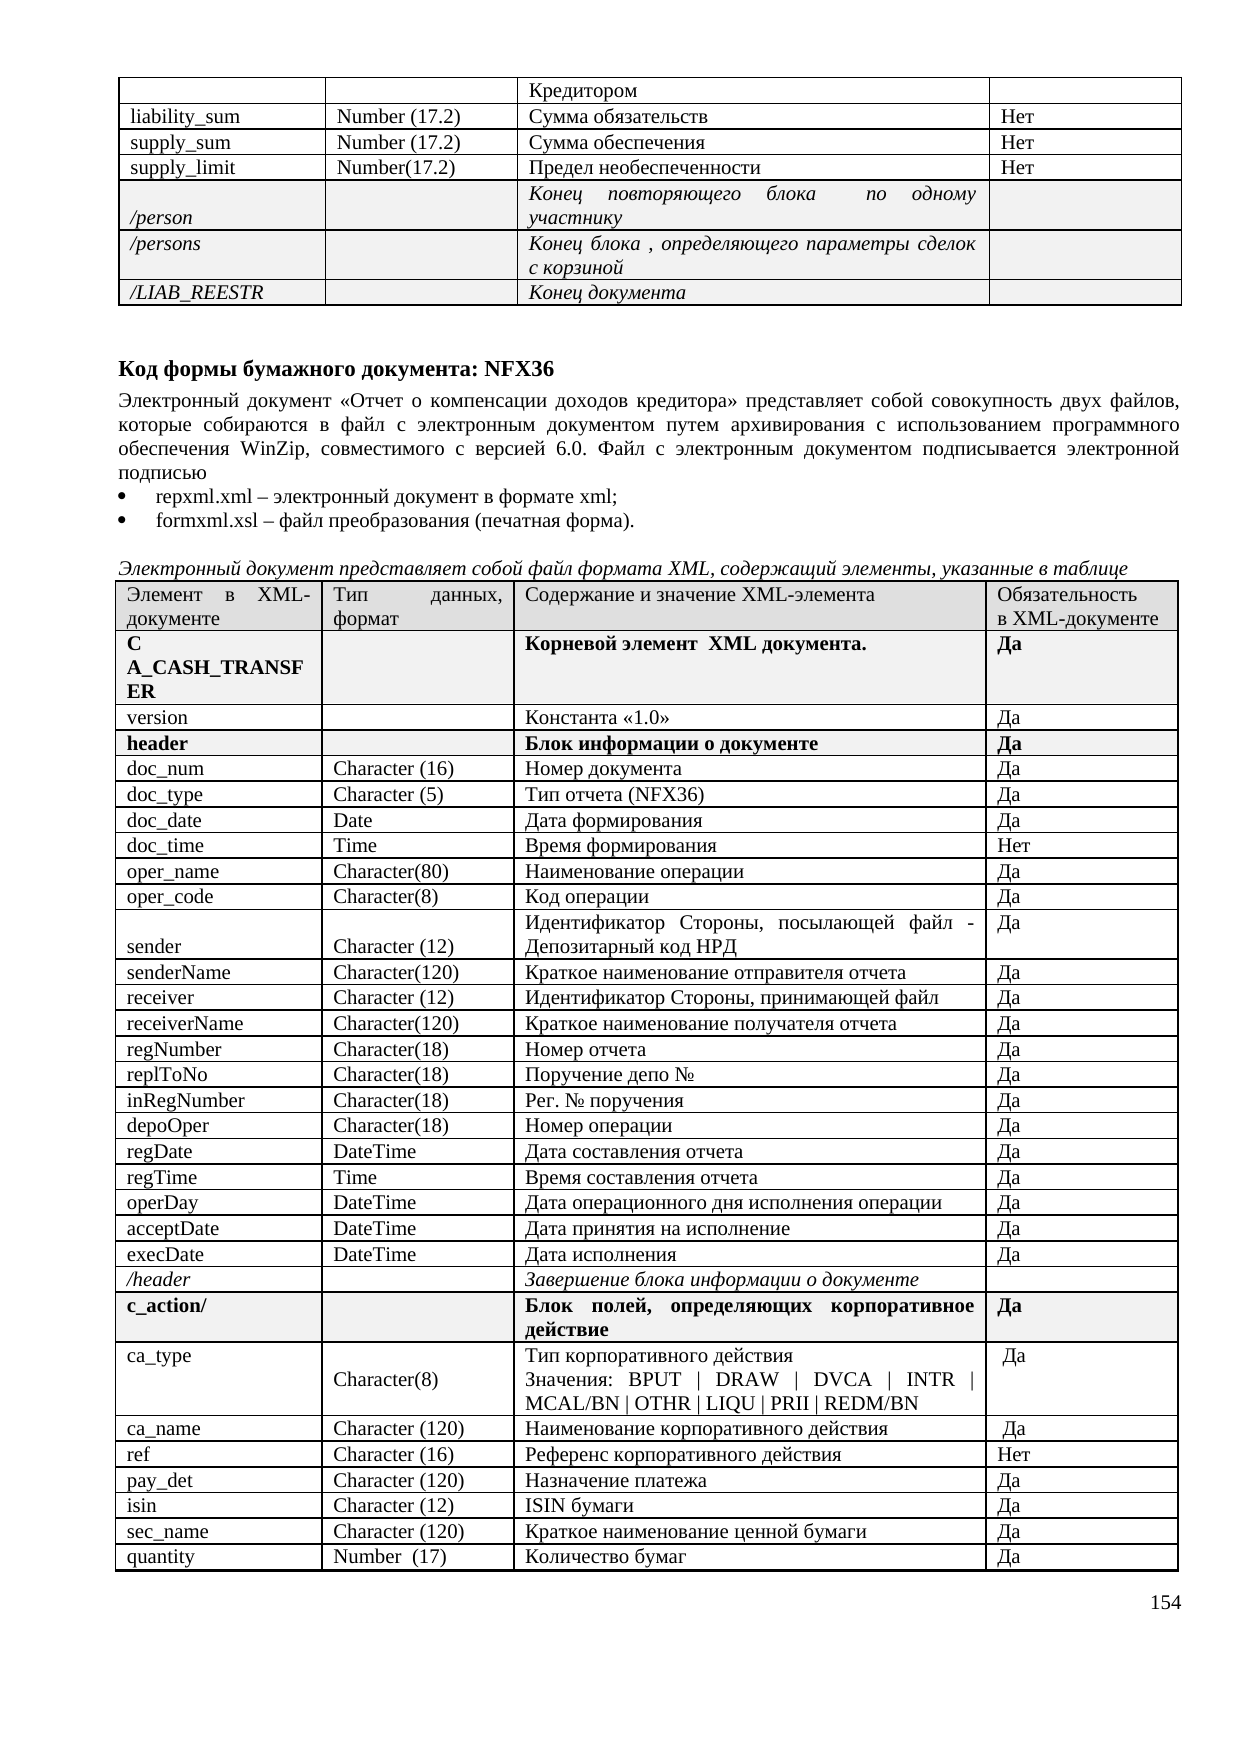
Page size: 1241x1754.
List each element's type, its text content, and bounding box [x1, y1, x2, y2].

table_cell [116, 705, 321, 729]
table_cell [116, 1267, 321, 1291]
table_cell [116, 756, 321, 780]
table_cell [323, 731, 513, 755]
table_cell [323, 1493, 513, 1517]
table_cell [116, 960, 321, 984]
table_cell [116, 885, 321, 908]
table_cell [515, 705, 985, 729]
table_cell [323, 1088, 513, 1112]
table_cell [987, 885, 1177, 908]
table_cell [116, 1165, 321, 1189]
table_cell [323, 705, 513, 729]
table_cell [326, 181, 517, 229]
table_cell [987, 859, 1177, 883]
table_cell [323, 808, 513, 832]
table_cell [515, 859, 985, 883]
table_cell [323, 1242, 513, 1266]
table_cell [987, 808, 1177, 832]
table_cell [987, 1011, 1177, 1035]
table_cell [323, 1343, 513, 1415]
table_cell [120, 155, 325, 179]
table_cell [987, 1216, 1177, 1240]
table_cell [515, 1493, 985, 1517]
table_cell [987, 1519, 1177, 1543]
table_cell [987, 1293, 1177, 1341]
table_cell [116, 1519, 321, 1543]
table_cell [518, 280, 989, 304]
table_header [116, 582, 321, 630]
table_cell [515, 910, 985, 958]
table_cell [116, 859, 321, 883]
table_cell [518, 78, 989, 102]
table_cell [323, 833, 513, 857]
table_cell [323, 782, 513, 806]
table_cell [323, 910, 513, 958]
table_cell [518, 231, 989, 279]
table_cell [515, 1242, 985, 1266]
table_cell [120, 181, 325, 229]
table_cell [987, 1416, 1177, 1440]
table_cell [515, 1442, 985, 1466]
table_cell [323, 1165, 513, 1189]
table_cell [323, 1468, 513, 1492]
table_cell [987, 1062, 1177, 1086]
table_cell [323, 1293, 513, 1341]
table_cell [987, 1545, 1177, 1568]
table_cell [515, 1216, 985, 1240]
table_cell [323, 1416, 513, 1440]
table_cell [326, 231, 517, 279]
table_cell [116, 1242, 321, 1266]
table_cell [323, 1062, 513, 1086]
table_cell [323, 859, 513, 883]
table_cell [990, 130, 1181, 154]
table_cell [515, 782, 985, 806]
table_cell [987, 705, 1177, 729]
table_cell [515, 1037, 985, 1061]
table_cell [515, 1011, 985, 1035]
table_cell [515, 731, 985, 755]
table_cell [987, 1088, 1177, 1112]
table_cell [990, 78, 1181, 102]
list repxml.xml – электронный документ в формате xml; [118, 484, 1181, 508]
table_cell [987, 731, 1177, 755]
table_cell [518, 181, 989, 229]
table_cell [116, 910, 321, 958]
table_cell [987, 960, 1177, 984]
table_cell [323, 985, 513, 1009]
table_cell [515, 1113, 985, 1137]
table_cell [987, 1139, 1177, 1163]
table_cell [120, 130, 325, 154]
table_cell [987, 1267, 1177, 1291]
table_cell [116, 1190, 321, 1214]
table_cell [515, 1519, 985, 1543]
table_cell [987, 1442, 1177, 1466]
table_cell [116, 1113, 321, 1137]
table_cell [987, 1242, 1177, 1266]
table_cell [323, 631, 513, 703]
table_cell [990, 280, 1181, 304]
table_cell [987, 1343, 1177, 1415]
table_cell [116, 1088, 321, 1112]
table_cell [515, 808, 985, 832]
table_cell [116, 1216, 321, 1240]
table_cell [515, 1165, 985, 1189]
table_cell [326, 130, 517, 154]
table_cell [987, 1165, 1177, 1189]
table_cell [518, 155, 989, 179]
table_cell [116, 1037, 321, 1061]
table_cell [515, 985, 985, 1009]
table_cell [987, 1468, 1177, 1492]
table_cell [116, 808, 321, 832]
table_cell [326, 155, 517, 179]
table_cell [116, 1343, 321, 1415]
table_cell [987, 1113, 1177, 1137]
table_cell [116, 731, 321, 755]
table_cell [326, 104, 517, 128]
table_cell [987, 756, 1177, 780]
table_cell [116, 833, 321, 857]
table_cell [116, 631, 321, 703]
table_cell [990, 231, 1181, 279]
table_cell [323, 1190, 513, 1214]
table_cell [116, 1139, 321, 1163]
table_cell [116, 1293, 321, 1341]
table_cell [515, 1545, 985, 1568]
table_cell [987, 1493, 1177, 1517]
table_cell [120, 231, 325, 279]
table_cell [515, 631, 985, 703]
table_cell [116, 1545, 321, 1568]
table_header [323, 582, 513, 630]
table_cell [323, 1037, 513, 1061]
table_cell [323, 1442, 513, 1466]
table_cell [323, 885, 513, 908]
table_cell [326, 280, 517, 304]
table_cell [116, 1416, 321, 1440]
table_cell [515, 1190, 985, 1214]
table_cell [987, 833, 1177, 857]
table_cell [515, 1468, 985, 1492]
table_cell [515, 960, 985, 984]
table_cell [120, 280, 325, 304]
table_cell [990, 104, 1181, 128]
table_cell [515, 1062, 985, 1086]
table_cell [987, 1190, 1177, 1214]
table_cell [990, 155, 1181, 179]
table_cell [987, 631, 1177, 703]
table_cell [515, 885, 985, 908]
list formxml.xsl – файл преобразования (печатная форма). [118, 508, 1181, 532]
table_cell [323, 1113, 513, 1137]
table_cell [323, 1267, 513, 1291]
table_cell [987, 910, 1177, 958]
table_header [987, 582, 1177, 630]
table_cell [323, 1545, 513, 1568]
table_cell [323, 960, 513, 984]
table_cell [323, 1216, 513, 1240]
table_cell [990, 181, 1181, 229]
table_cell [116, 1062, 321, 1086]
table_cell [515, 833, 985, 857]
text Электронный документ представляет собой файл формата XML, содержащий элементы, указанные в таблице [118, 556, 1181, 580]
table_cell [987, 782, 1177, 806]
subtitle Код формы бумажного документа: NFX36 [118, 355, 1181, 381]
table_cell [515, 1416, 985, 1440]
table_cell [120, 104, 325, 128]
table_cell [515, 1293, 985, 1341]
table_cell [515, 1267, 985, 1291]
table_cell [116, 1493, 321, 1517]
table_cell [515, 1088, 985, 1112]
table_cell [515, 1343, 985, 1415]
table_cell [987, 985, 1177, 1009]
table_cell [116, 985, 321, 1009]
text Электронный документ «Отчет о компенсации доходов кредитора» представляет собой совокупность двух файлов, которые собираются в файл с электронным документом путем архивирования с использованием программного обеспечения WinZip, совместимого с версией 6.0. Файл с электронным документом подписывается электронной подписью [118, 387, 1181, 484]
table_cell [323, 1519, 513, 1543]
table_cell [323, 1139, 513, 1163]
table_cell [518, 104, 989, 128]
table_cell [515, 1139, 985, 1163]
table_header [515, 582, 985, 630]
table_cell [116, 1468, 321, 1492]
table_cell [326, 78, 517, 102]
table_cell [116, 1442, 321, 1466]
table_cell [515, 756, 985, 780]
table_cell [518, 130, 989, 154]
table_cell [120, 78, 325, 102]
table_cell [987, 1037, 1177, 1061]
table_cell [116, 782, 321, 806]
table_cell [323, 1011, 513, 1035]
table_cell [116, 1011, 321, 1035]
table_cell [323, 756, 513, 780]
